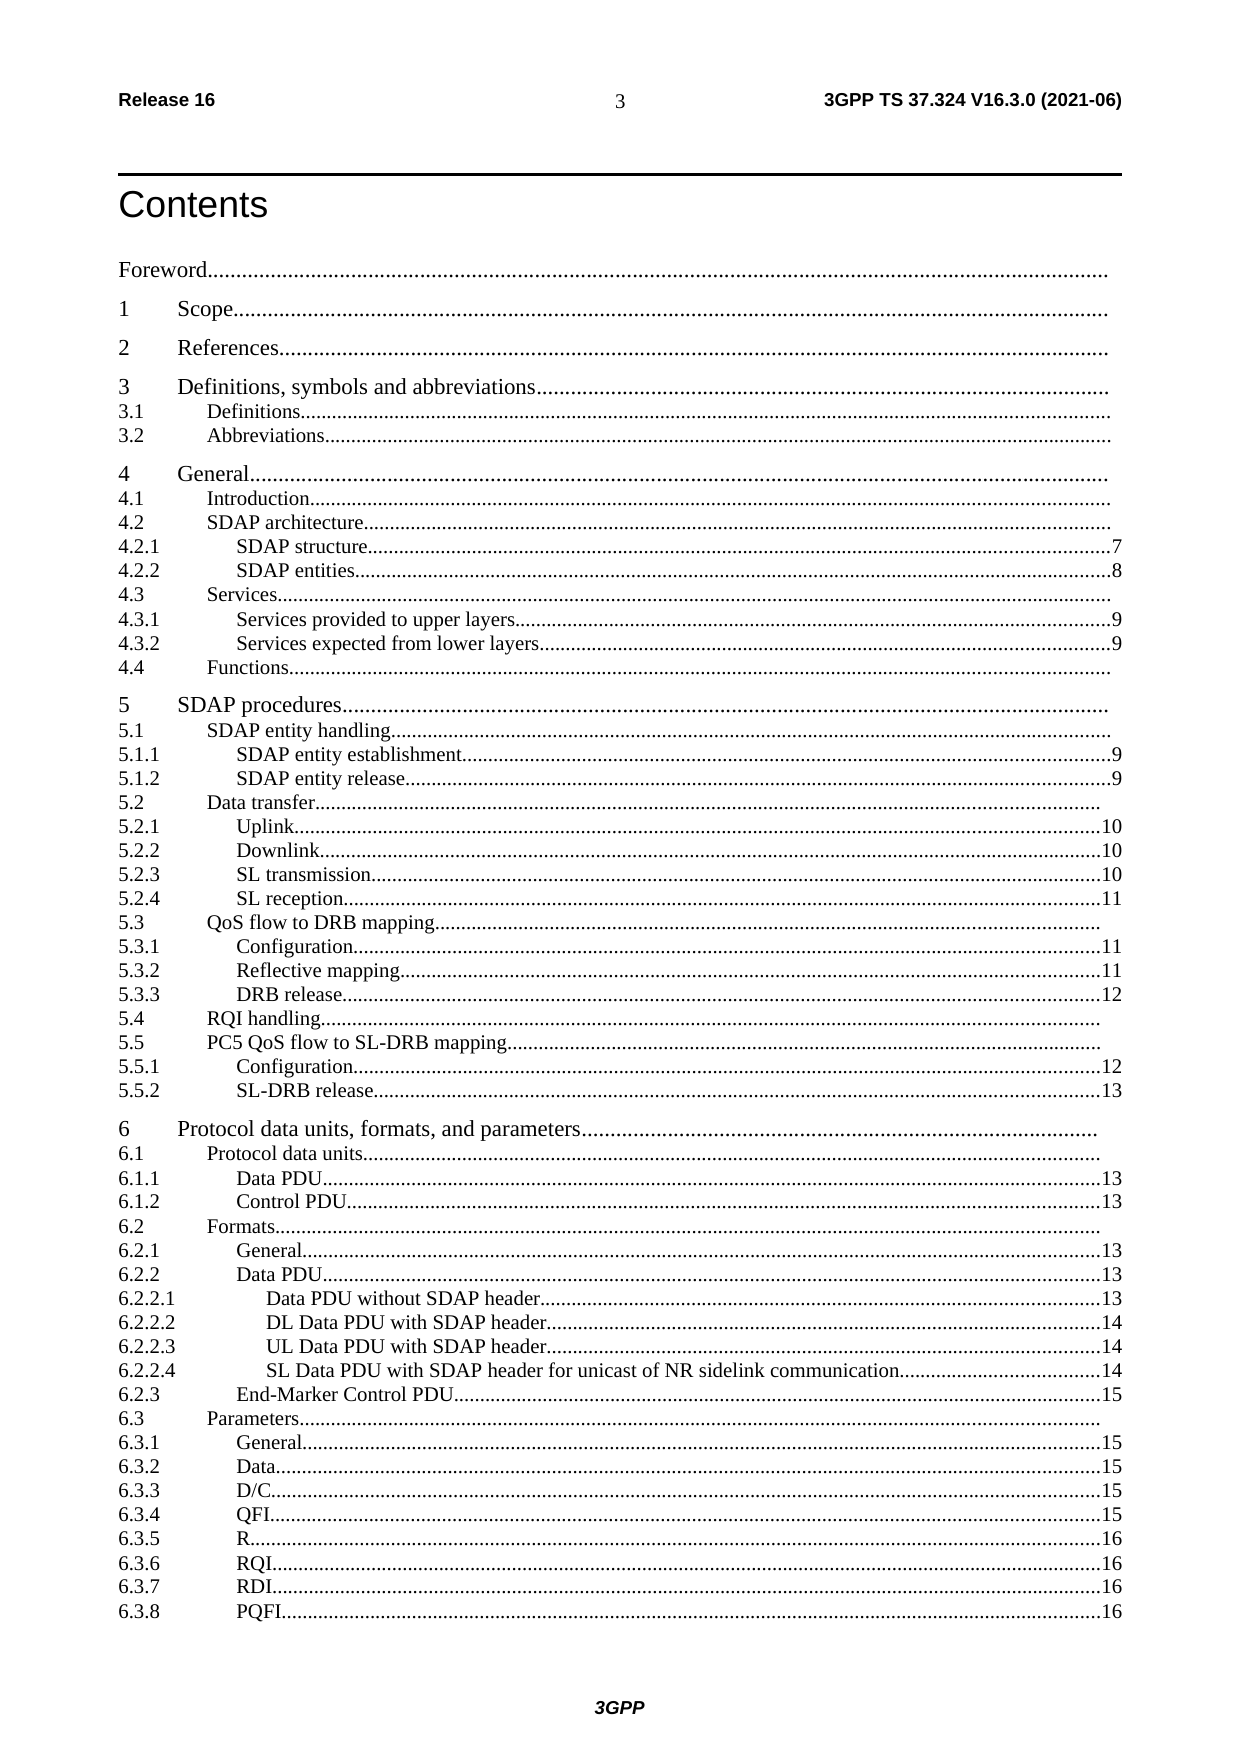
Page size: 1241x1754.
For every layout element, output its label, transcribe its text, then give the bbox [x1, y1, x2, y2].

text 6.1 Protocol data units 13 [118, 1141, 1078, 1165]
text 6.3.7 RDI 16 [118, 1574, 1122, 1598]
text 4.4 Functions 9 [118, 654, 1078, 679]
text 5.2 Data transfer 10 [118, 790, 1078, 814]
text 3.2 Abbreviations 6 [118, 423, 1078, 447]
text 4.2.2 SDAP entities 8 [118, 558, 1122, 582]
text 6.2.2.4 SL Data PDU with SDAP header for unicast of NR sidelink communication 14 [118, 1358, 1122, 1382]
text 6.2 Formats 13 [118, 1213, 1078, 1238]
text 6.2.2.3 UL Data PDU with SDAP header 14 [118, 1334, 1122, 1358]
text 4.1 Introduction 7 [118, 486, 1078, 510]
text 6.3.3 D/C 15 [118, 1478, 1122, 1502]
text 6.2.1 General 13 [118, 1238, 1122, 1262]
text Foreword 5 [118, 256, 1078, 283]
text 5.3.2 Reflective mapping 11 [118, 958, 1122, 982]
text 5.2.1 Uplink 10 [118, 814, 1122, 838]
text 4.2 SDAP architecture 7 [118, 510, 1078, 534]
text 6.1.2 Control PDU 13 [118, 1189, 1122, 1213]
text 5.2.3 SL transmission 10 [118, 862, 1122, 886]
text 5.3 QoS flow to DRB mapping 11 [118, 910, 1078, 934]
text 6.3.4 QFI 15 [118, 1502, 1122, 1526]
text 5.1.2 SDAP entity release 9 [118, 766, 1122, 790]
text 6.3 Parameters 15 [118, 1406, 1078, 1430]
text 5.5 PC5 QoS flow to SL-DRB mapping 12 [118, 1030, 1078, 1054]
text 6.3.6 RQI 16 [118, 1550, 1122, 1574]
text 4.3 Services 9 [118, 582, 1078, 606]
text 6.2.3 End-Marker Control PDU 15 [118, 1382, 1122, 1406]
text 5.1.1 SDAP entity establishment 9 [118, 742, 1122, 766]
text 5.5.2 SL-DRB release 13 [118, 1078, 1122, 1102]
text 3 Definitions, symbols and abbreviations 6 [118, 373, 1078, 399]
text 5.3.3 DRB release 12 [118, 982, 1122, 1006]
text 6.3.1 General 15 [118, 1430, 1122, 1454]
text 6.2.2 Data PDU 13 [118, 1262, 1122, 1286]
text Contents [118, 176, 1122, 225]
text 6.1.1 Data PDU 13 [118, 1165, 1122, 1189]
text 4 General 7 [118, 460, 1078, 486]
text 6.2.2.1 Data PDU without SDAP header 13 [118, 1286, 1122, 1310]
text 4.2.1 SDAP structure 7 [118, 534, 1122, 558]
text 6 Protocol data units, formats, and parameters 13 [118, 1115, 1078, 1141]
text 5.2.2 Downlink 10 [118, 838, 1122, 862]
text 6.3.5 R 16 [118, 1526, 1122, 1550]
text 3.1 Definitions 6 [118, 399, 1078, 423]
text 5 SDAP procedures 9 [118, 691, 1078, 717]
text 6.3.8 PQFI 16 [118, 1598, 1122, 1623]
text 6.3.2 Data 15 [118, 1454, 1122, 1478]
text 5.3.1 Configuration 11 [118, 934, 1122, 958]
text 1 Scope 6 [118, 295, 1078, 321]
text 5.2.4 SL reception 11 [118, 886, 1122, 910]
text 6.2.2.2 DL Data PDU with SDAP header 14 [118, 1310, 1122, 1334]
text 2 References 6 [118, 334, 1078, 360]
text 5.4 RQI handling 12 [118, 1006, 1078, 1030]
text 4.3.2 Services expected from lower layers 9 [118, 631, 1122, 654]
text 4.3.1 Services provided to upper layers 9 [118, 606, 1122, 631]
text 5.5.1 Configuration 12 [118, 1054, 1122, 1078]
text 5.1 SDAP entity handling 9 [118, 717, 1078, 742]
